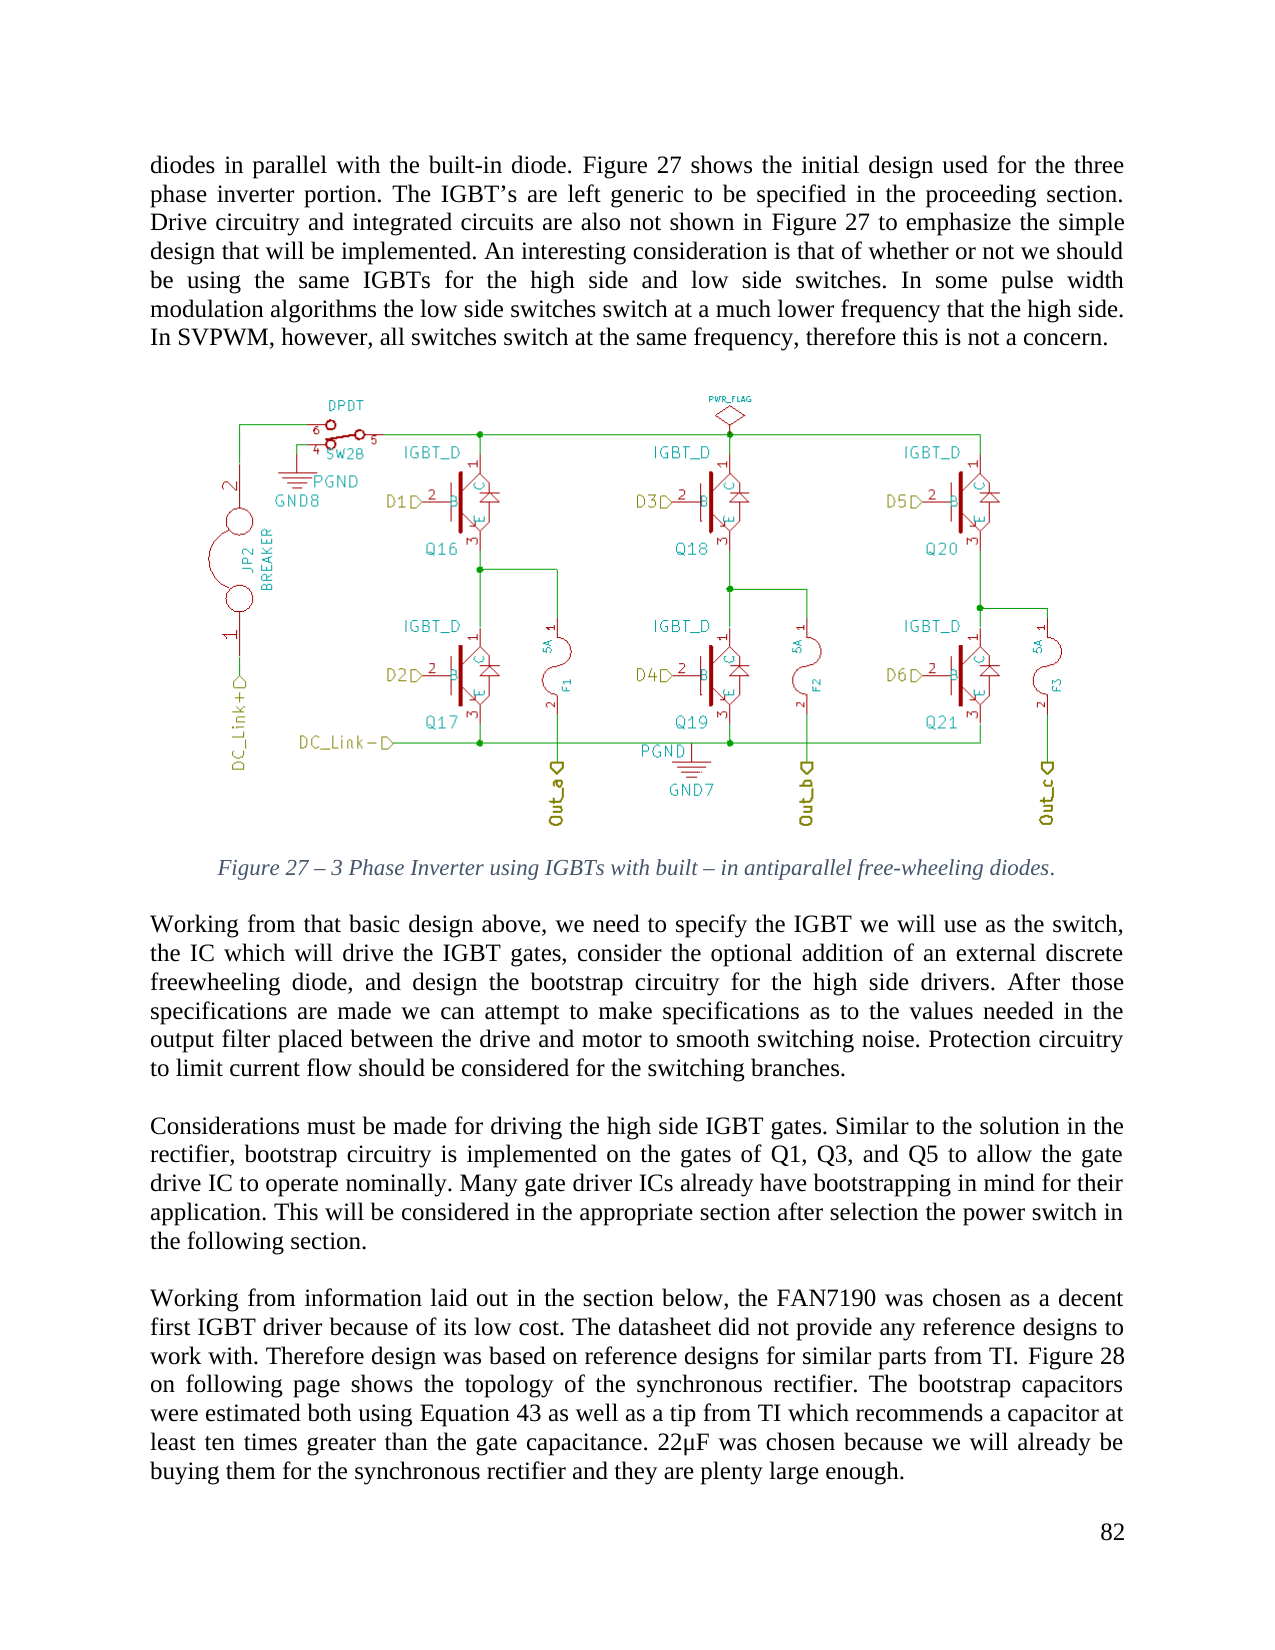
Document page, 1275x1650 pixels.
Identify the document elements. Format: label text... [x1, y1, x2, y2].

picture [187, 380, 1088, 855]
text Figure 27 – 3 Phase Inverter using IGBTs with built – in antiparallel free-wheeling diodes. [150, 854, 1125, 881]
text Considerations must be made for driving the high side IGBT gates. Similar to the solution in the rectifier, bootstrap circuitry is implemented on the gates of Q1, Q3, and Q5 to allow the gate drive IC to operate nominally. Many gate driver ICs already have bootstrapping in mind for their application. This will be considered in the appropriate section after selection the power switch in the following section. [150, 1111, 1125, 1254]
text Working from information laid out in the section below, the FAN7190 was chosen as a decent first IGBT driver because of its low cost. The datasheet did not provide any reference designs to work with. Therefore design was based on reference designs for similar parts from TI. Figure 28 on following page shows the topology of the synchronous rectifier. The bootstrap capacitors were estimated both using Equation 43 as well as a tip from TI which recommends a capacitor at least ten times greater than the gate capacitance. 22μF was chosen because we will already be buying them for the synchronous rectifier and they are plenty large enough. [150, 1283, 1125, 1484]
text Working from that basic design above, we need to specify the IGBT we will use as the switch, the IC which will drive the IGBT gates, consider the optional addition of an external discrete freewheeling diode, and design the bootstrap circuitry for the high side drivers. After those specifications are made we can attempt to make specifications as to the values needed in the output filter placed between the drive and motor to smooth switching noise. Protection circuitry to limit current flow should be considered for the switching branches. [150, 909, 1125, 1082]
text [150, 150, 1125, 351]
